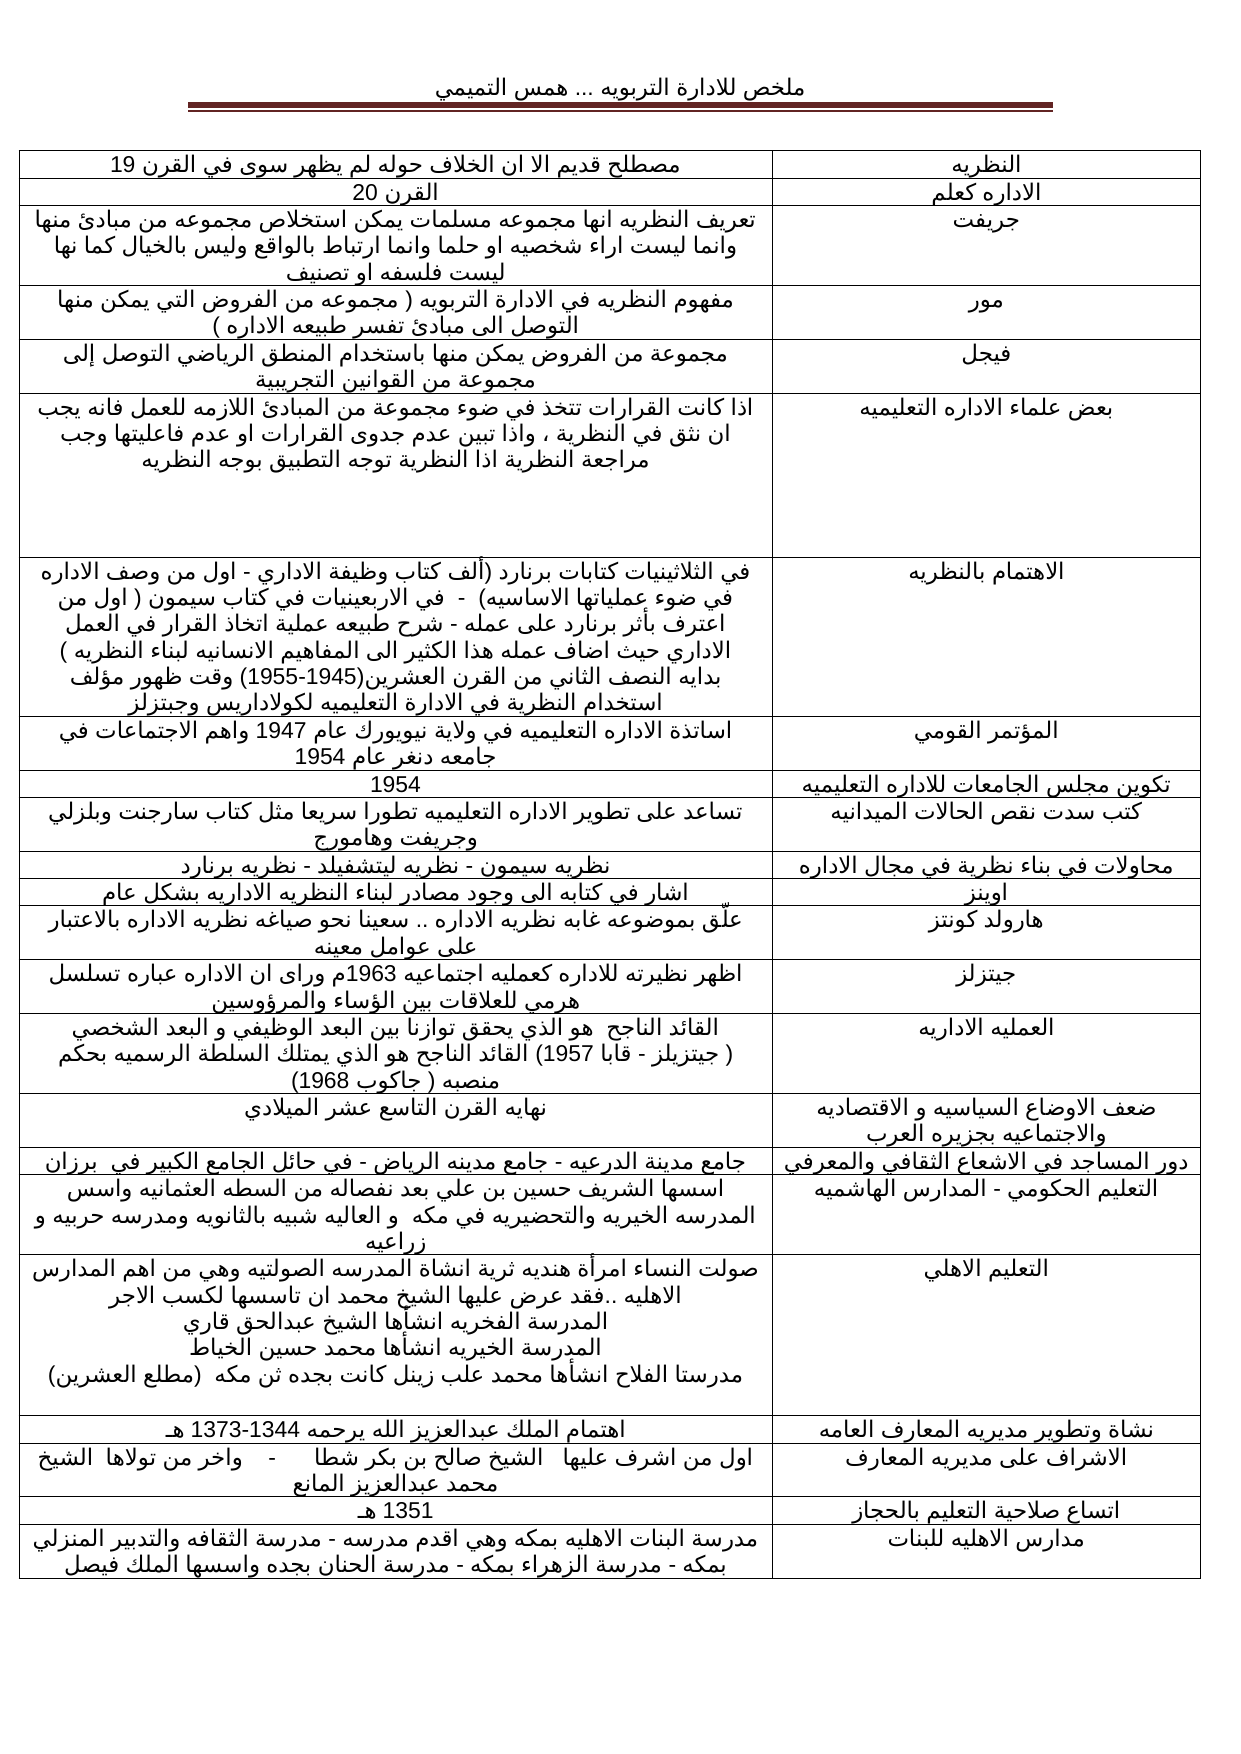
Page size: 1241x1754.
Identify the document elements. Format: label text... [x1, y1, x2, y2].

table_cell علّق بموضوعه غابه نظريه الاداره .. سعينا نحو صياغه نظريه الاداره بالاعتبار على عوامل معينه [20, 906, 772, 959]
table_cell نظريه سيمون - نظريه ليتشفيلد - نظريه برنارد [20, 852, 772, 878]
table_cell ضعف الاوضاع السياسيه و الاقتصاديه والاجتماعيه بجزيره العرب [773, 1094, 1200, 1147]
table_cell فيجل [773, 340, 1200, 392]
table_cell القرن 20 [20, 179, 772, 205]
table_cell القائد الناجح هو الذي يحقق توازنا بين البعد الوظيفي و البعد الشخصي ( جيتزيلز - قابا 1957) القائد الناجح هو الذي يمتلك السلطة الرسميه بحكم منصبه ( جاكوب 1968) [20, 1014, 772, 1093]
table_cell مفهوم النظريه في الادارة التربويه ( مجموعه من الفروض التي يمكن منها التوصل الى مبادئ تفسر طبيعه الاداره ) [20, 286, 772, 339]
table_cell مور [773, 286, 1200, 339]
table_cell مجموعة من الفروض يمكن منها باستخدام المنطق الرياضي التوصل إلى مجموعة من القوانين التجريبية [20, 340, 772, 392]
table_cell جيتزلز [773, 960, 1200, 1013]
table_cell 1351 هـ [20, 1497, 772, 1524]
table_cell مدارس الاهليه للبنات [773, 1525, 1200, 1577]
table_cell التعليم الاهلي [773, 1255, 1200, 1415]
table_cell 1954 [20, 771, 772, 797]
table_cell اول من اشرف عليها الشيخ صالح بن بكر شطا - واخر من تولاها الشيخ محمد عبدالعزيز المانع [20, 1444, 772, 1496]
table_cell اشار في كتابه الى وجود مصادر لبناء النظريه الاداريه بشكل عام [20, 879, 772, 905]
table_cell العمليه الاداريه [773, 1014, 1200, 1093]
table_cell مصطلح قديم الا ان الخلاف حوله لم يظهر سوى في القرن 19 [20, 151, 772, 177]
table_cell تساعد على تطوير الاداره التعليميه تطورا سريعا مثل كتاب سارجنت وبلزلي وجريفت وهامورج [20, 798, 772, 851]
table_cell صولت النساء امرأة هنديه ثرية انشاة المدرسه الصولتيه وهي من اهم المدارس الاهليه ..فقد عرض عليها الشيخ محمد ان تاسسها لكسب الاجر المدرسة الفخريه انشأها الشيخ عبدالحق قاري المدرسة الخيريه انشأها محمد حسين الخياط مدرستا الفلاح انشأها محمد علب زينل كانت بجده ثن مكه (مطلع العشرين) [20, 1255, 772, 1415]
table_cell نهايه القرن التاسع عشر الميلادي [20, 1094, 772, 1147]
table_cell الاشراف على مديريه المعارف [773, 1444, 1200, 1496]
table_cell محاولات في بناء نظرية في مجال الاداره [773, 852, 1200, 878]
table_cell في الثلاثينيات كتابات برنارد (ألف كتاب وظيفة الاداري - اول من وصف الاداره في ضوء عملياتها الاساسيه) - في الاربعينيات في كتاب سيمون ( اول من اعترف بأثر برنارد على عمله - شرح طبيعه عملية اتخاذ القرار في العمل الاداري حيث اضاف عمله هذا الكثير الى المفاهيم الانسانيه لبناء النظريه ) بدايه النصف الثاني من القرن العشرين(1945-1955) وقت ظهور مؤلف استخدام النظرية في الادارة التعليميه لكولاداريس وجبتزلز [20, 558, 772, 716]
table_cell اذا كانت القرارات تتخذ في ضوء مجموعة من المبادئ اللازمه للعمل فانه يجب ان نثق في النظرية ، واذا تبين عدم جدوى القرارات او عدم فاعليتها وجب مراجعة النظرية اذا النظرية توجه التطبيق بوجه النظريه [20, 394, 772, 557]
table_cell بعض علماء الاداره التعليميه [773, 394, 1200, 557]
table_cell اسسها الشريف حسين بن علي بعد نفصاله من السطه العثمانيه واسس المدرسه الخيريه والتحضيريه في مكه و العاليه شبيه بالثانويه ومدرسه حربيه و زراعيه [20, 1175, 772, 1254]
table_cell النظريه [773, 151, 1200, 177]
table_cell اوينز [773, 879, 1200, 905]
table_cell اظهر نظيرته للاداره كعمليه اجتماعيه 1963م وراى ان الاداره عباره تسلسل هرمي للعلاقات بين الؤساء والمرؤوسين [20, 960, 772, 1013]
table_cell تعريف النظريه انها مجموعه مسلمات يمكن استخلاص مجموعه من مبادئ منها وانما ليست اراء شخصيه او حلما وانما ارتباط بالواقع وليس بالخيال كما نها ليست فلسفه او تصنيف [20, 206, 772, 285]
table_cell المؤتمر القومي [773, 717, 1200, 769]
table_cell الاداره كعلم [773, 179, 1200, 205]
table_cell التعليم الحكومي - المدارس الهاشميه [773, 1175, 1200, 1254]
table_cell الاهتمام بالنظريه [773, 558, 1200, 716]
table_cell دور المساجد في الاشعاع الثقافي والمعرفي [773, 1148, 1200, 1174]
table_cell تكوين مجلس الجامعات للاداره التعليميه [773, 771, 1200, 797]
table_cell اتساع صلاحية التعليم بالحجاز [773, 1497, 1200, 1524]
table_cell جريفت [773, 206, 1200, 285]
table_cell نشاة وتطوير مديريه المعارف العامه [773, 1416, 1200, 1442]
table_cell اهتمام الملك عبدالعزيز الله يرحمه 1344-1373 هـ [20, 1416, 772, 1442]
table_cell جامع مدينة الدرعيه - جامع مدينه الرياض - في حائل الجامع الكبير في برزان [20, 1148, 772, 1174]
table_cell هارولد كونتز [773, 906, 1200, 959]
table_cell كتب سدت نقص الحالات الميدانيه [773, 798, 1200, 851]
table_cell اساتذة الاداره التعليميه في ولاية نيويورك عام 1947 واهم الاجتماعات في جامعه دنغر عام 1954 [20, 717, 772, 769]
table_cell مدرسة البنات الاهليه بمكه وهي اقدم مدرسه - مدرسة الثقافه والتدبير المنزلي بمكه - مدرسة الزهراء بمكه - مدرسة الحنان بجده واسسها الملك فيصل [20, 1525, 772, 1577]
